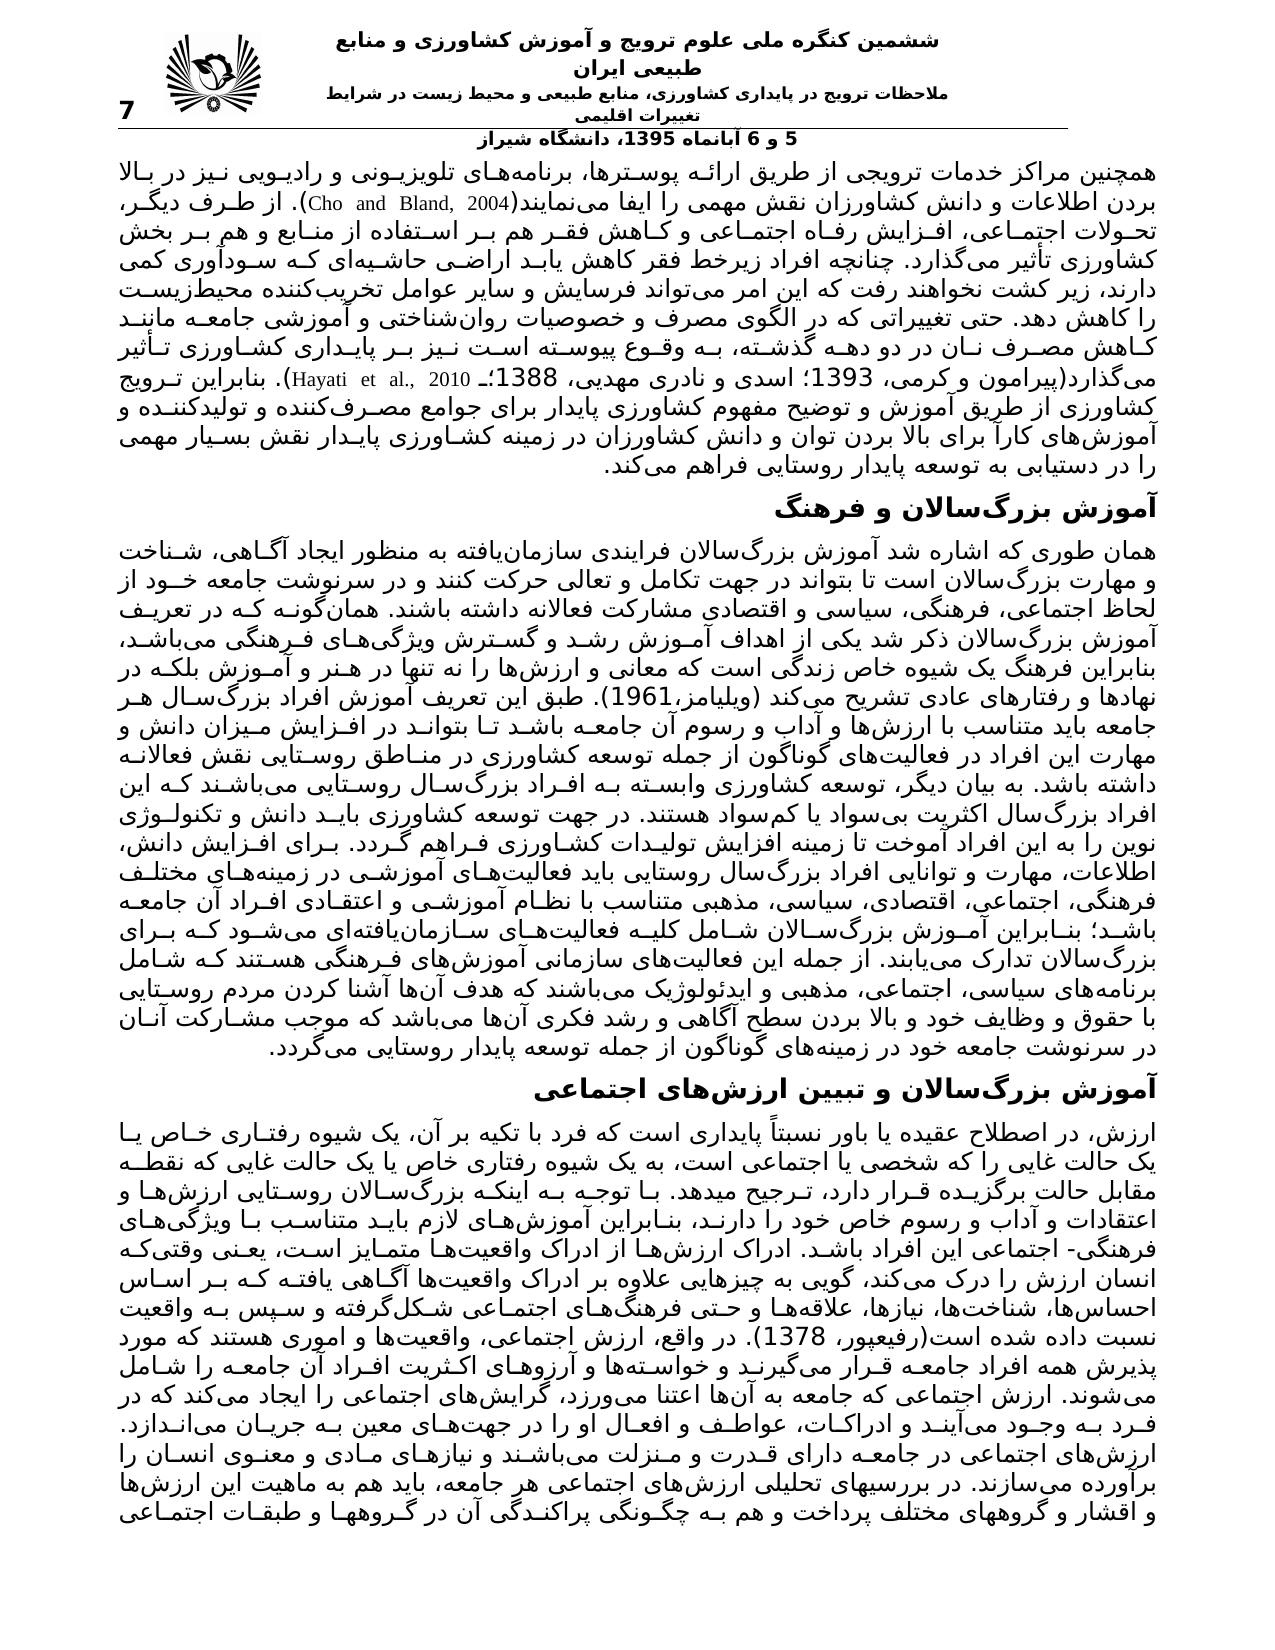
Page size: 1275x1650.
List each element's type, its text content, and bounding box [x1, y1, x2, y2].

text آموزش بزرگ‌سالان و فرهنگ [118, 492, 1157, 524]
text آموزش بزرگ‌سالان و تبیین ارزش‌های اجتماعی [118, 1074, 1157, 1105]
picture [164, 32, 263, 114]
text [118, 158, 1157, 480]
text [118, 1118, 1157, 1526]
text همان طوری که اشاره شد آموزش بزرگ‌سالان فرایندی سازمان‌یافته به‌ منظور ایجاد آگاهی، شناخت و مهارت بزرگ‌سالان است تا بتواند در جهت تکامل و تعالی حرکت کنند و در سرنوشت جامعه خود از لحاظ اجتماعی، فرهنگی، سیاسی و اقتصادی مشارکت فعالانه داشته باشند. همان‌گونه که در تعریف آموزش بزرگ‌سالان ذکر شد یکی از اهداف آموزش رشد و گسترش ویژگی‌های فرهنگی می‌باشد، بنابراین فرهنگ یک شیوه خاص زندگی است که معانی و ارزش‌ها را نه ‌تنها در هنر و آموزش بلکه در نهادها و رفتارهای عادی تشریح می‌کند (ویلیامز،1961). طبق این تعریف آموزش افراد بزرگ‌سال هر جامعه باید متناسب با ارزش‌ها و آداب‌ و رسوم آن جامعه باشد تا بتواند در افزایش میزان دانش و مهارت این افراد در فعالیت‌های گوناگون از جمله توسعه کشاورزی در مناطق روستایی نقش فعالانه داشته باشد. به بیان دیگر، توسعه کشاورزی وابسته به افراد بزرگ‌سال روستایی می‌باشند که این افراد بزرگ‌سال اکثریت بی‌سواد یا کم‌سواد هستند. در جهت توسعه کشاورزی باید دانش و تکنولوژی نوین را به این افراد آموخت تا زمینه افزایش تولیدات کشاورزی فراهم گردد. برای افزایش دانش، اطلاعات، مهارت و توانایی افراد بزرگ‌سال روستایی باید فعالیت‌های آموزشی در زمینه‌های مختلف فرهنگی، اجتماعی، اقتصادی، سیاسی، مذهبی متناسب با نظام آموزشی و اعتقادی افراد آن جامعه باشد؛ بنابراین آموزش بزرگ‌سالان شامل کلیه فعالیت‌های سازمان‌یافته‌ای می‌شود که برای بزرگ‌سالان تدارک می‌یابند. از جمله این فعالیت‌های سازمانی آموزش‌های فرهنگی هستند که شامل برنامه‌های سیاسی، اجتماعی، مذهبی و ایدئولوژیک می‌باشند که هدف آن‌ها آشنا کردن مردم روستایی با حقوق و وظایف خود و بالا بردن سطح آگاهی و رشد فکری آن‌ها می‌باشد که موجب مشارکت آنان در سرنوشت جامعه خود در زمینه‌های گوناگون از جمله توسعه پایدار روستایی می‌گردد. [118, 536, 1157, 1061]
